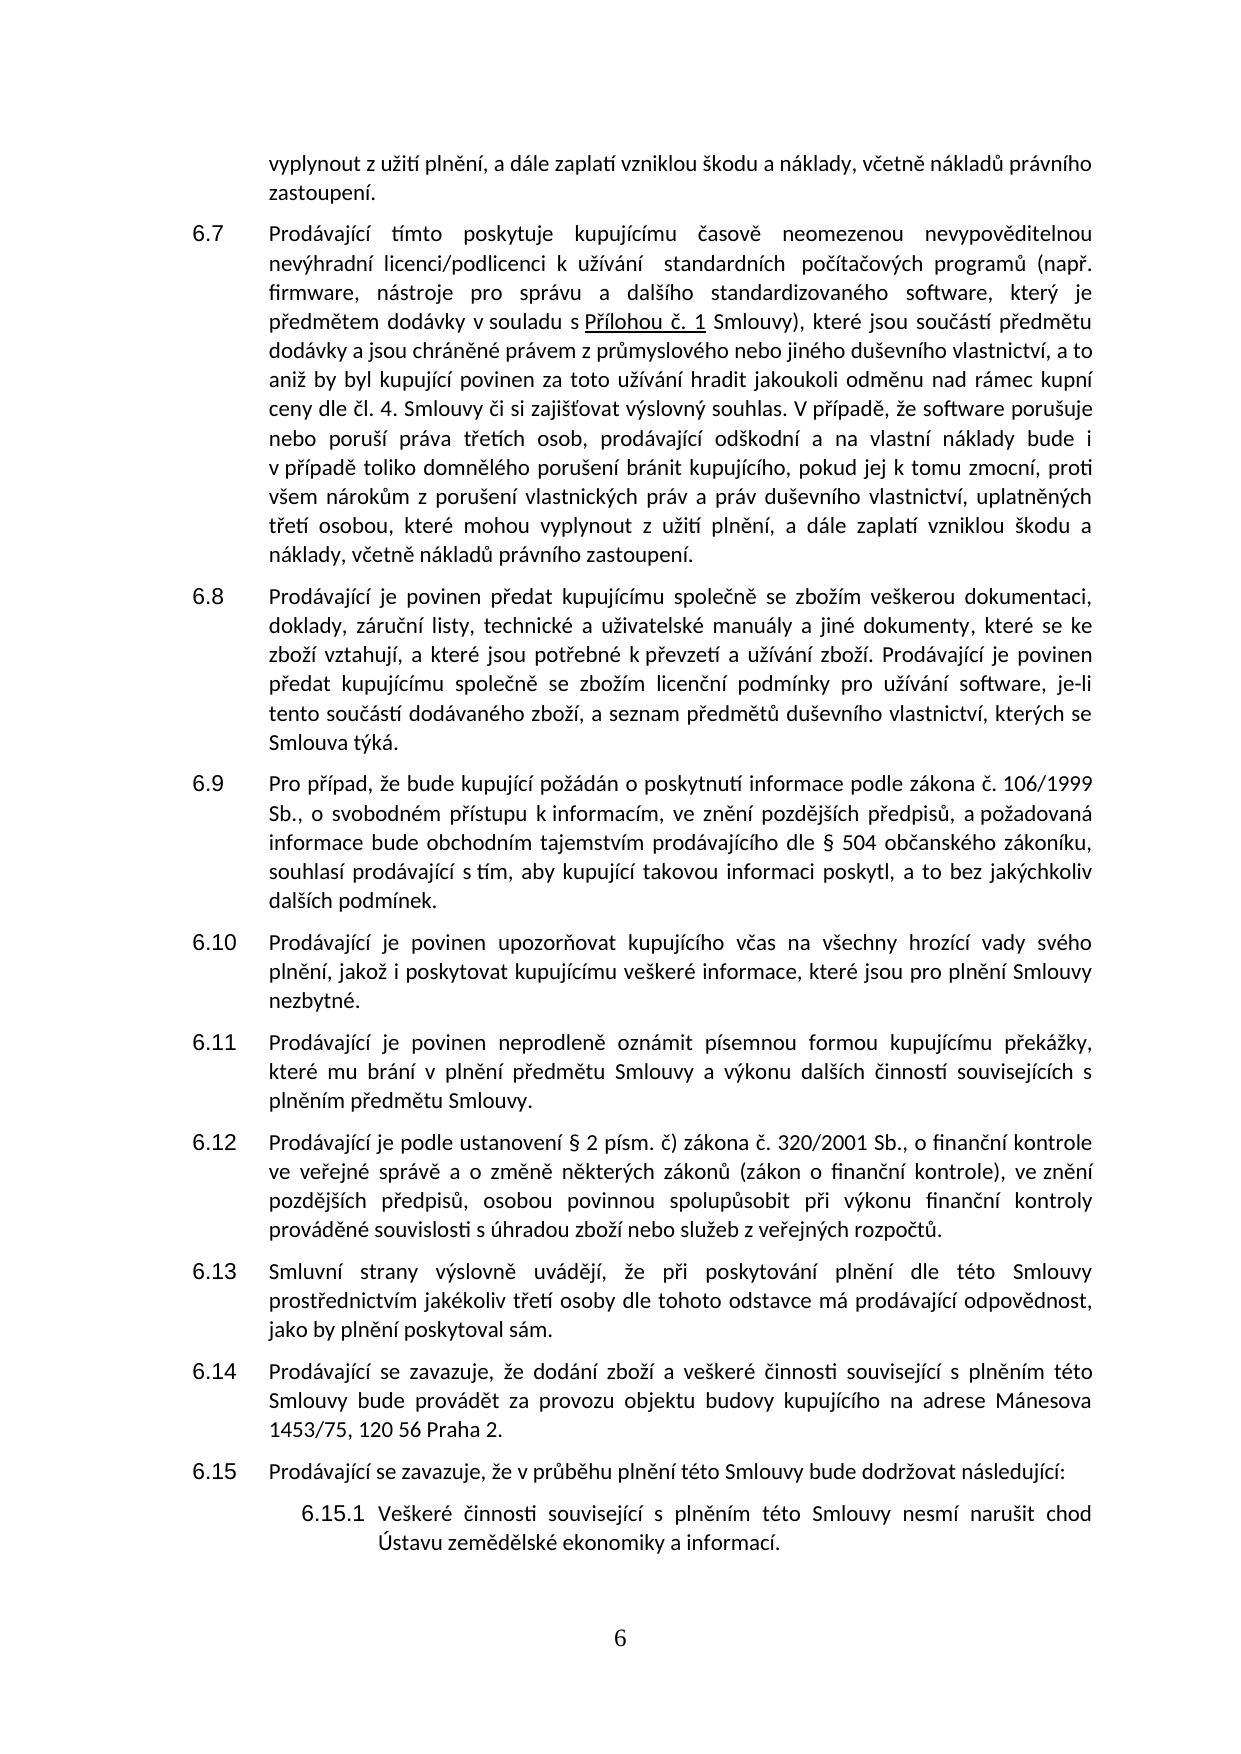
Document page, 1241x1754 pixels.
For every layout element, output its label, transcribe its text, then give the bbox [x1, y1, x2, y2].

text Prodávající se zavazuje, že dodání zboží a veškeré činnosti související s plněním této Smlouvy bude provádět za provozu objektu budovy kupujícího na adrese Mánesova 1453/75, 120 56 Praha 2. [192, 1356, 1093, 1443]
text Prodávající se zavazuje, že v průběhu plnění této Smlouvy bude dodržovat následující: [192, 1456, 1093, 1485]
text Prodávající je povinen neprodleně oznámit písemnou formou kupujícímu překážky, které mu brání v plnění předmětu Smlouvy a výkonu dalších činností souvisejících s plněním předmětu Smlouvy. [192, 1027, 1093, 1114]
text Prodávající je povinen předat kupujícímu společně se zbožím veškerou dokumentaci, doklady, záruční listy, technické a uživatelské manuály a jiné dokumenty, které se ke zboží vztahují, a které jsou potřebné k převzetí a užívání zboží. Prodávající je povinen předat kupujícímu společně se zbožím licenční podmínky pro užívání software, je-li tento součástí dodávaného zboží, a seznam předmětů duševního vlastnictví, kterých se Smlouva týká. [192, 581, 1093, 756]
list Veškeré činnosti související s plněním této Smlouvy nesmí narušit chod Ústavu zemědělské ekonomiky a informací. [301, 1498, 1093, 1556]
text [192, 148, 1093, 206]
text Pro případ, že bude kupující požádán o poskytnutí informace podle zákona č. 106/1999 Sb., o svobodném přístupu k informacím, ve znění pozdějších předpisů, a požadovaná informace bude obchodním tajemstvím prodávajícího dle § 504 občanského zákoníku, souhlasí prodávající s tím, aby kupující takovou informaci poskytl, a to bez jakýchkoliv dalších podmínek. [192, 768, 1093, 914]
text Prodávající je povinen upozorňovat kupujícího včas na všechny hrozící vady svého plnění, jakož i poskytovat kupujícímu veškeré informace, které jsou pro plnění Smlouvy nezbytné. [192, 927, 1093, 1014]
text Prodávající je podle ustanovení § 2 písm. č) zákona č. 320/2001 Sb., o finanční kontrole ve veřejné správě a o změně některých zákonů (zákon o finanční kontrole), ve znění pozdějších předpisů, osobou povinnou spolupůsobit při výkonu finanční kontroly prováděné souvislosti s úhradou zboží nebo služeb z veřejných rozpočtů. [192, 1127, 1093, 1243]
text Prodávající tímto poskytuje kupujícímu časově neomezenou nevypověditelnou nevýhradní licenci/podlicenci k užívání standardních počítačových programů (např. firmware, nástroje pro správu a dalšího standardizovaného software, který je předmětem dodávky v souladu s Přílohou č. 1 Smlouvy), které jsou součástí předmětu dodávky a jsou chráněné právem z průmyslového nebo jiného duševního vlastnictví, a to aniž by byl kupující povinen za toto užívání hradit jakoukoli odměnu nad rámec kupní ceny dle čl. 4. Smlouvy či si zajišťovat výslovný souhlas. V případě, že software porušuje nebo poruší práva třetích osob, prodávající odškodní a na vlastní náklady bude i v případě toliko domnělého porušení bránit kupujícího, pokud jej k tomu zmocní, proti všem nárokům z porušení vlastnických práv a práv duševního vlastnictví, uplatněných třetí osobou, které mohou vyplynout z užití plnění, a dále zaplatí vzniklou škodu a náklady, včetně nákladů právního zastoupení. [192, 218, 1093, 568]
text Smluvní strany výslovně uvádějí, že při poskytování plnění dle této Smlouvy prostřednictvím jakékoliv třetí osoby dle tohoto odstavce má prodávající odpovědnost, jako by plnění poskytoval sám. [192, 1256, 1093, 1343]
